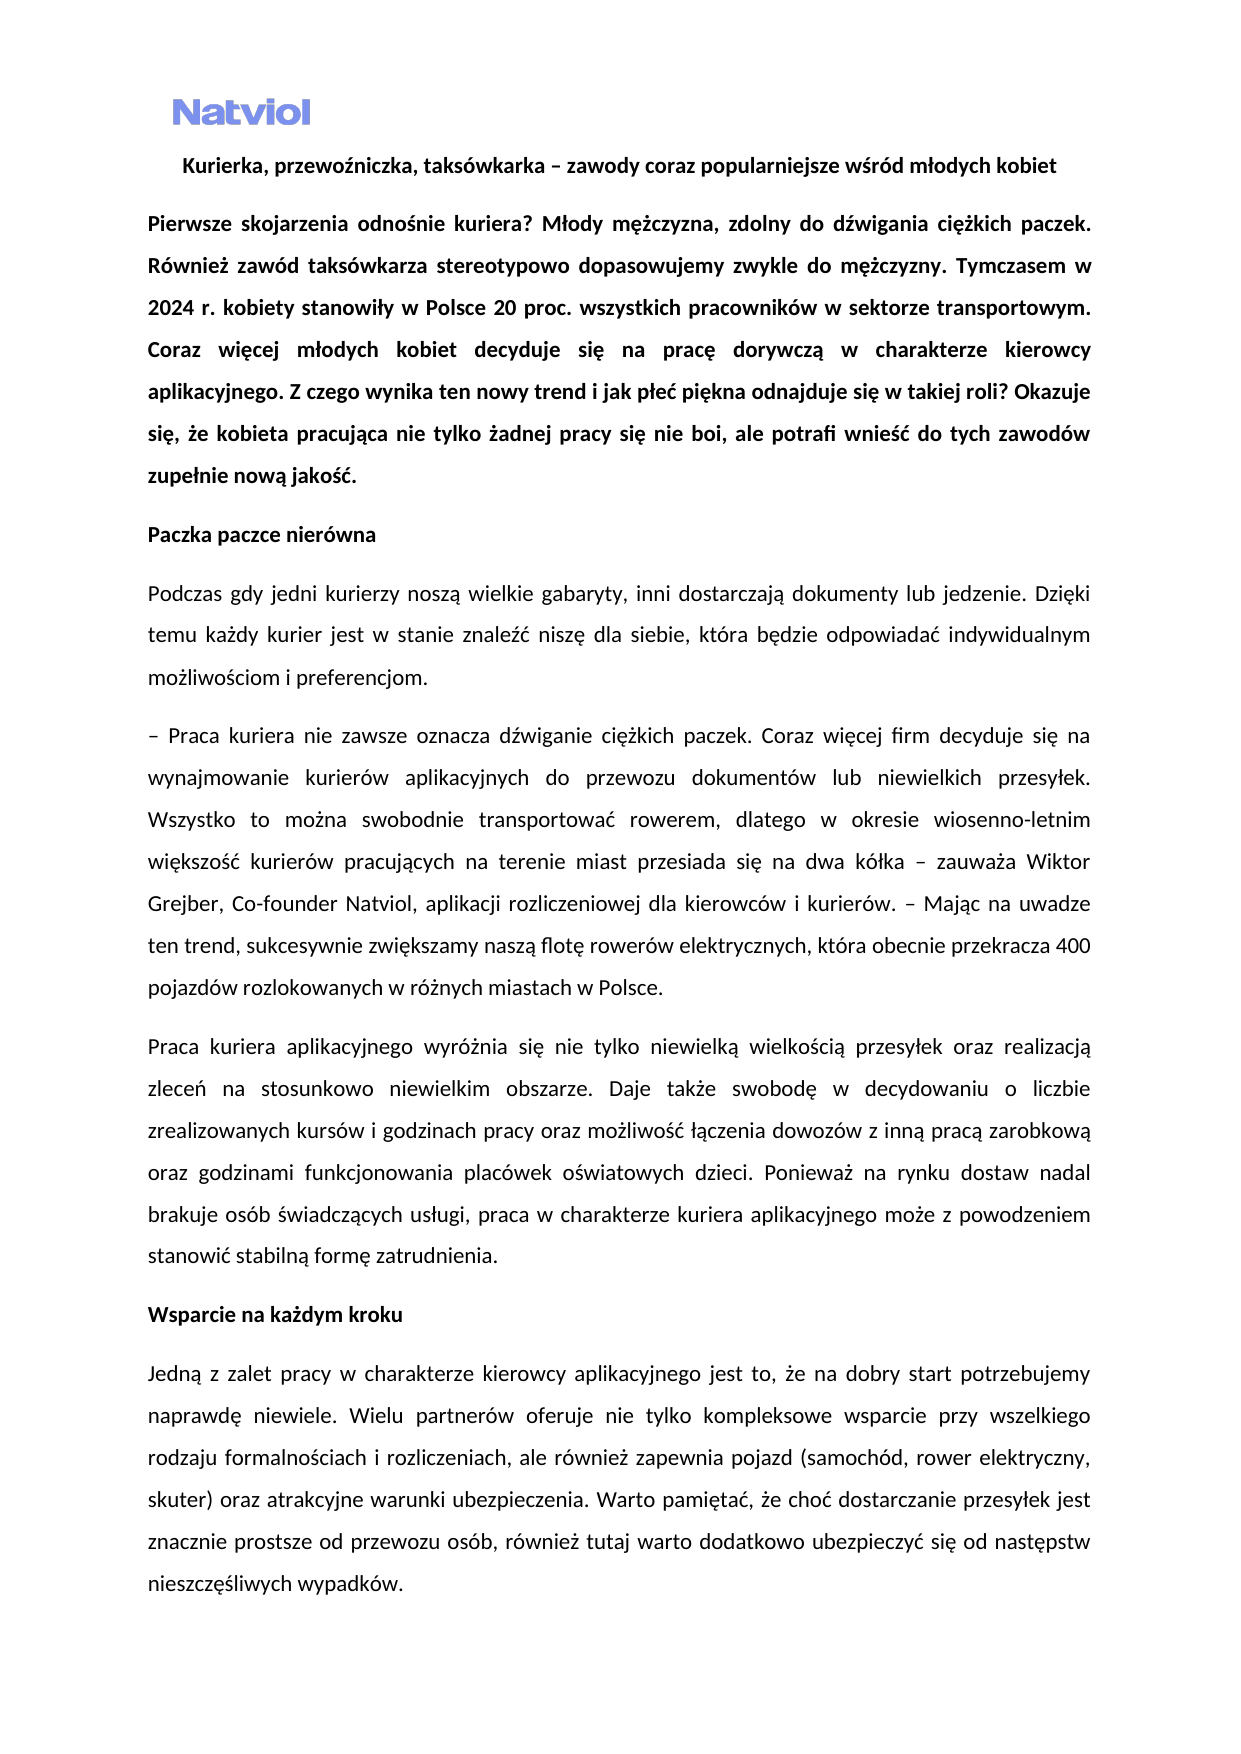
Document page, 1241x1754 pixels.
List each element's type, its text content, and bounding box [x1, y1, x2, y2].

text – Praca kuriera nie zawsze oznacza dźwiganie ciężkich paczek. Coraz więcej firm decyduje się na wynajmowanie kurierów aplikacyjnych do przewozu dokumentów lub niewielkich przesyłek. Wszystko to można swobodnie transportować rowerem, dlatego w okresie wiosenno-letnim większość kurierów pracujących na terenie miast przesiada się na dwa kółka – zauważa Wiktor Grejber, Co-founder Natviol, aplikacji rozliczeniowej dla kierowców i kurierów. – Mając na uwadze ten trend, sukcesywnie zwiększamy naszą flotę rowerów elektrycznych, która obecnie przekracza 400 pojazdów rozlokowanych w różnych miastach w Polsce. [148, 721, 1093, 1001]
text Jedną z zalet pracy w charakterze kierowcy aplikacyjnego jest to, że na dobry start potrzebujemy naprawdę niewiele. Wielu partnerów oferuje nie tylko kompleksowe wsparcie przy wszelkiego rodzaju formalnościach i rozliczeniach, ale również zapewnia pojazd (samochód, rower elektryczny, skuter) oraz atrakcyjne warunki ubezpieczenia. Warto pamiętać, że choć dostarczanie przesyłek jest znacznie prostsze od przewozu osób, również tutaj warto dodatkowo ubezpieczyć się od następstw nieszczęśliwych wypadków. [148, 1359, 1093, 1597]
text Pierwsze skojarzenia odnośnie kuriera? Młody mężczyzna, zdolny do dźwigania ciężkich paczek. Również zawód taksówkarza stereotypowo dopasowujemy zwykle do mężczyzny. Tymczasem w 2024 r. kobiety stanowiły w Polsce 20 proc. wszystkich pracowników w sektorze transportowym. Coraz więcej młodych kobiet decyduje się na pracę dorywczą w charakterze kierowcy aplikacyjnego. Z czego wynika ten nowy trend i jak płeć piękna odnajduje się w takiej roli? Okazuje się, że kobieta pracująca nie tylko żadnej pracy się nie boi, ale potrafi wnieść do tych zawodów zupełnie nową jakość. [148, 209, 1093, 489]
text Wsparcie na każdym kroku [148, 1300, 1093, 1328]
text Praca kuriera aplikacyjnego wyróżnia się nie tylko niewielką wielkością przesyłek oraz realizacją zleceń na stosunkowo niewielkim obszarze. Daje także swobodę w decydowaniu o liczbie zrealizowanych kursów i godzinach pracy oraz możliwość łączenia dowozów z inną pracą zarobkową oraz godzinami funkcjonowania placówek oświatowych dzieci. Ponieważ na rynku dostaw nadal brakuje osób świadczących usługi, praca w charakterze kuriera aplikacyjnego może z powodzeniem stanowić stabilną formę zatrudnienia. [148, 1032, 1093, 1270]
text Podczas gdy jedni kurierzy noszą wielkie gabaryty, inni dostarczają dokumenty lub jedzenie. Dzięki temu każdy kurier jest w stanie znaleźć niszę dla siebie, która będzie odpowiadać indywidualnym możliwościom i preferencjom. [148, 579, 1093, 691]
text Paczka paczce nierówna [148, 520, 1093, 548]
text Kurierka, przewoźniczka, taksówkarka – zawody coraz popularniejsze wśród młodych kobiet [148, 151, 1093, 179]
picture [147, 73, 336, 151]
